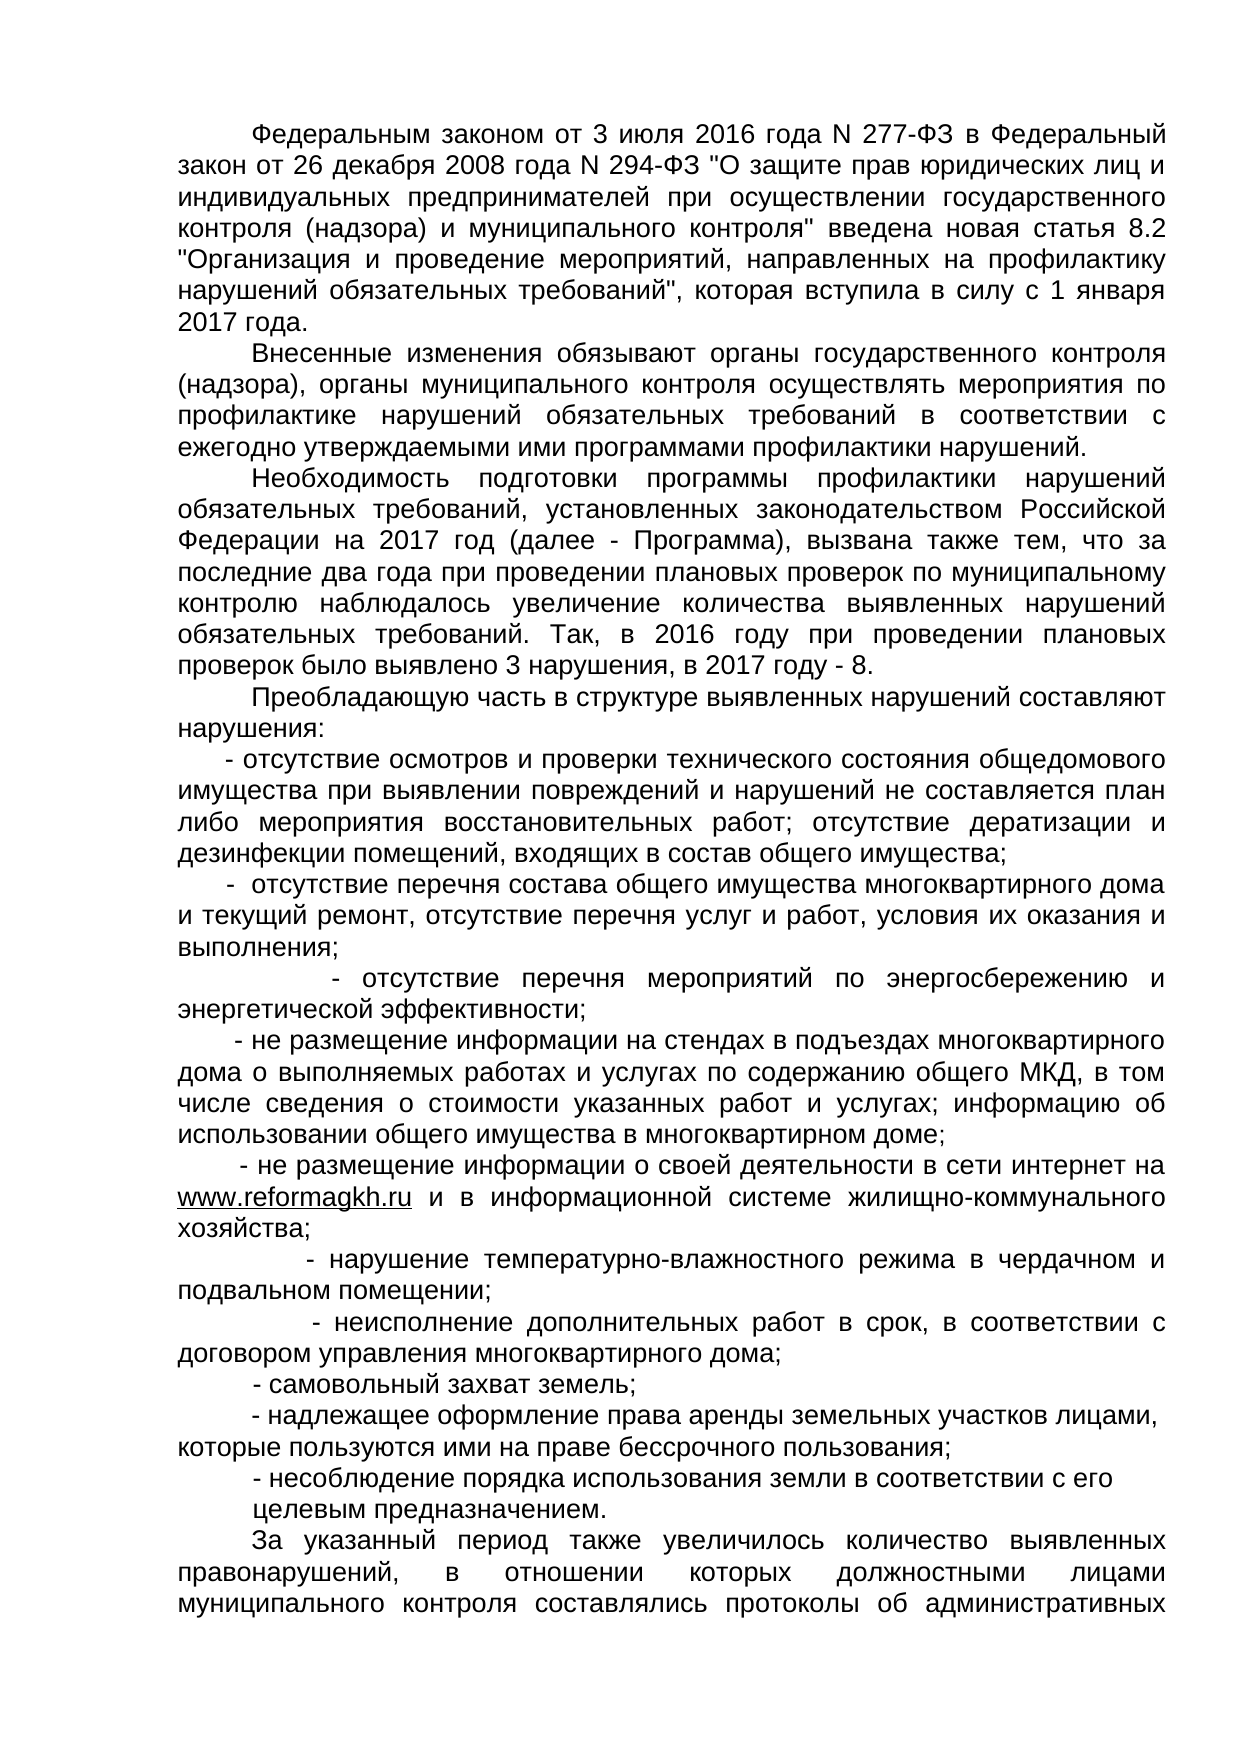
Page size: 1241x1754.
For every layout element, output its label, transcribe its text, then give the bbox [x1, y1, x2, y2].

text - несоблюдение порядка использования земли в соответствии с его целевым предназначением. [252, 1462, 1167, 1524]
text - самовольный захват земель; [252, 1368, 1167, 1399]
text - не размещение информации на стендах в подъездах многоквартирного дома о выполняемых работах и услугах по содержанию общего МКД, в том числе сведения о стоимости указанных работ и услугах; информацию об использовании общего имущества в многоквартирном доме; [177, 1024, 1167, 1149]
text - отсутствие перечня мероприятий по энергосбережению и энергетической эффективности; [177, 962, 1167, 1024]
text - не размещение информации о своей деятельности в сети интернет на www.reformagkh.ru и в информационной системе жилищно-коммунального хозяйства; [177, 1149, 1167, 1243]
text - нарушение температурно-влажностного режима в чердачном и подвальном помещении; [177, 1243, 1167, 1306]
text - отсутствие осмотров и проверки технического состояния общедомового имущества при выявлении повреждений и нарушений не составляется план либо мероприятия восстановительных работ; отсутствие дератизации и дезинфекции помещений, входящих в состав общего имущества; [177, 743, 1167, 868]
text - неисполнение дополнительных работ в срок, в соответствии с договором управления многоквартирного дома; [177, 1306, 1167, 1368]
text - отсутствие перечня состава общего имущества многоквартирного дома и текущий ремонт, отсутствие перечня услуг и работ, условия их оказания и выполнения; [177, 868, 1167, 962]
text Внесенные изменения обязывают органы государственного контроля (надзора), органы муниципального контроля осуществлять мероприятия по профилактике нарушений обязательных требований в соответствии с ежегодно утверждаемыми ими программами профилактики нарушений. [177, 337, 1167, 462]
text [177, 1524, 1167, 1618]
text Федеральным законом от 3 июля 2016 года N 277-ФЗ в Федеральный закон от 26 декабря 2008 года N 294-ФЗ "О защите прав юридических лиц и индивидуальных предпринимателей при осуществлении государственного контроля (надзора) и муниципального контроля" введена новая статья 8.2 "Организация и проведение мероприятий, направленных на профилактику нарушений обязательных требований", которая вступила в силу с 1 января 2017 года. [177, 118, 1167, 337]
text - надлежащее оформление права аренды земельных участков лицами, которые пользуются ими на праве бессрочного пользования; [177, 1399, 1167, 1462]
text Преобладающую часть в структуре выявленных нарушений составляют нарушения: [177, 681, 1167, 743]
text Необходимость подготовки программы профилактики нарушений обязательных требований, установленных законодательством Российской Федерации на 2017 год (далее - Программа), вызвана также тем, что за последние два года при проведении плановых проверок по муниципальному контролю наблюдалось увеличение количества выявленных нарушений обязательных требований. Так, в 2016 году при проведении плановых проверок было выявлено 3 нарушения, в 2017 году - 8. [177, 462, 1167, 681]
